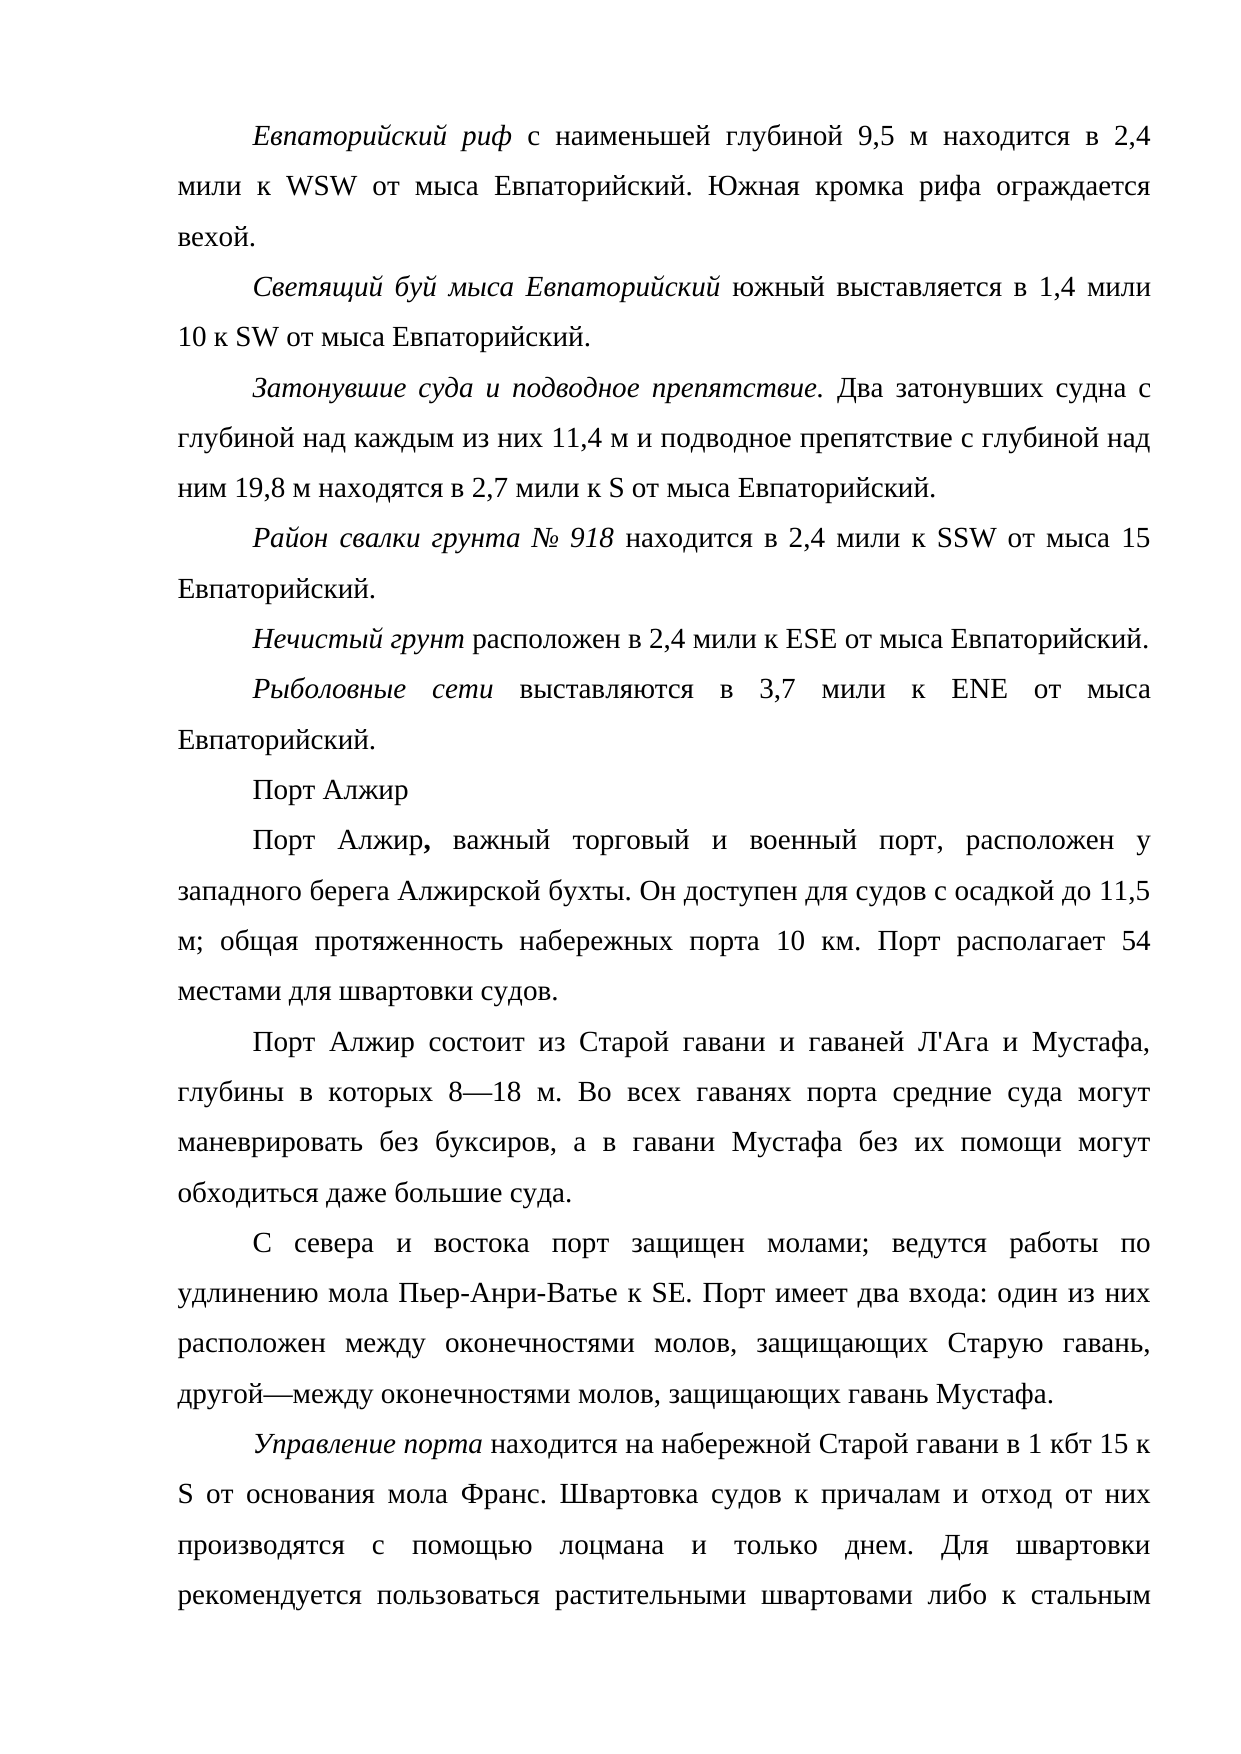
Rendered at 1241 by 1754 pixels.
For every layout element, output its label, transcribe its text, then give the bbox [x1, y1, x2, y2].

text С севера и востока порт защищен молами; ведутся работы по удлинению мола Пьер-Анри-Ватье к SE. Порт имеет два входа: один из них расположен между оконечностями молов, защищающих Старую гавань, другой—между оконечностями молов, защищающих гавань Мустафа. [177, 1225, 1152, 1409]
text Район свалки грунта № 918 находится в 2,4 мили к SSW от мыса 15 Евпаторийский. [177, 521, 1152, 604]
text Рыболовные сети выставляются в 3,7 мили к ENE от мыса Евпаторийский. [177, 672, 1152, 755]
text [177, 1426, 1152, 1611]
text Порт Алжир состоит из Старой гавани и гаваней Л'Ага и Мустафа, глубины в которых 8—18 м. Во всех гаванях порта средние суда могут маневрировать без буксиров, а в гавани Мустафа без их помощи могут обходиться даже большие суда. [177, 1024, 1152, 1208]
text Порт Алжир [177, 772, 1152, 806]
text Нечистый грунт расположен в 2,4 мили к ESE от мыса Евпаторийский. [177, 621, 1152, 655]
text Затонувшие суда и подводное препятствие. Два затонувших судна с глубиной над каждым из них 11,4 м и подводное препятствие с глубиной над ним 19,8 м находятся в 2,7 мили к S от мыса Евпаторийский. [177, 370, 1152, 504]
text Евпаторийский риф с наименьшей глубиной 9,5 м находится в 2,4 мили к WSW от мыса Евпаторийский. Южная кромка рифа ограждается вехой. [177, 118, 1152, 252]
text Порт Алжир, важный торговый и военный порт, расположен у западного берега Алжирской бухты. Он доступен для судов с осадкой до 11,5 м; общая протяженность набережных порта 10 км. Порт располагает 54 местами для швартовки судов. [177, 822, 1152, 1007]
text Светящий буй мыса Евпаторийский южный выставляется в 1,4 мили 10 к SW от мыса Евпаторийский. [177, 269, 1152, 353]
